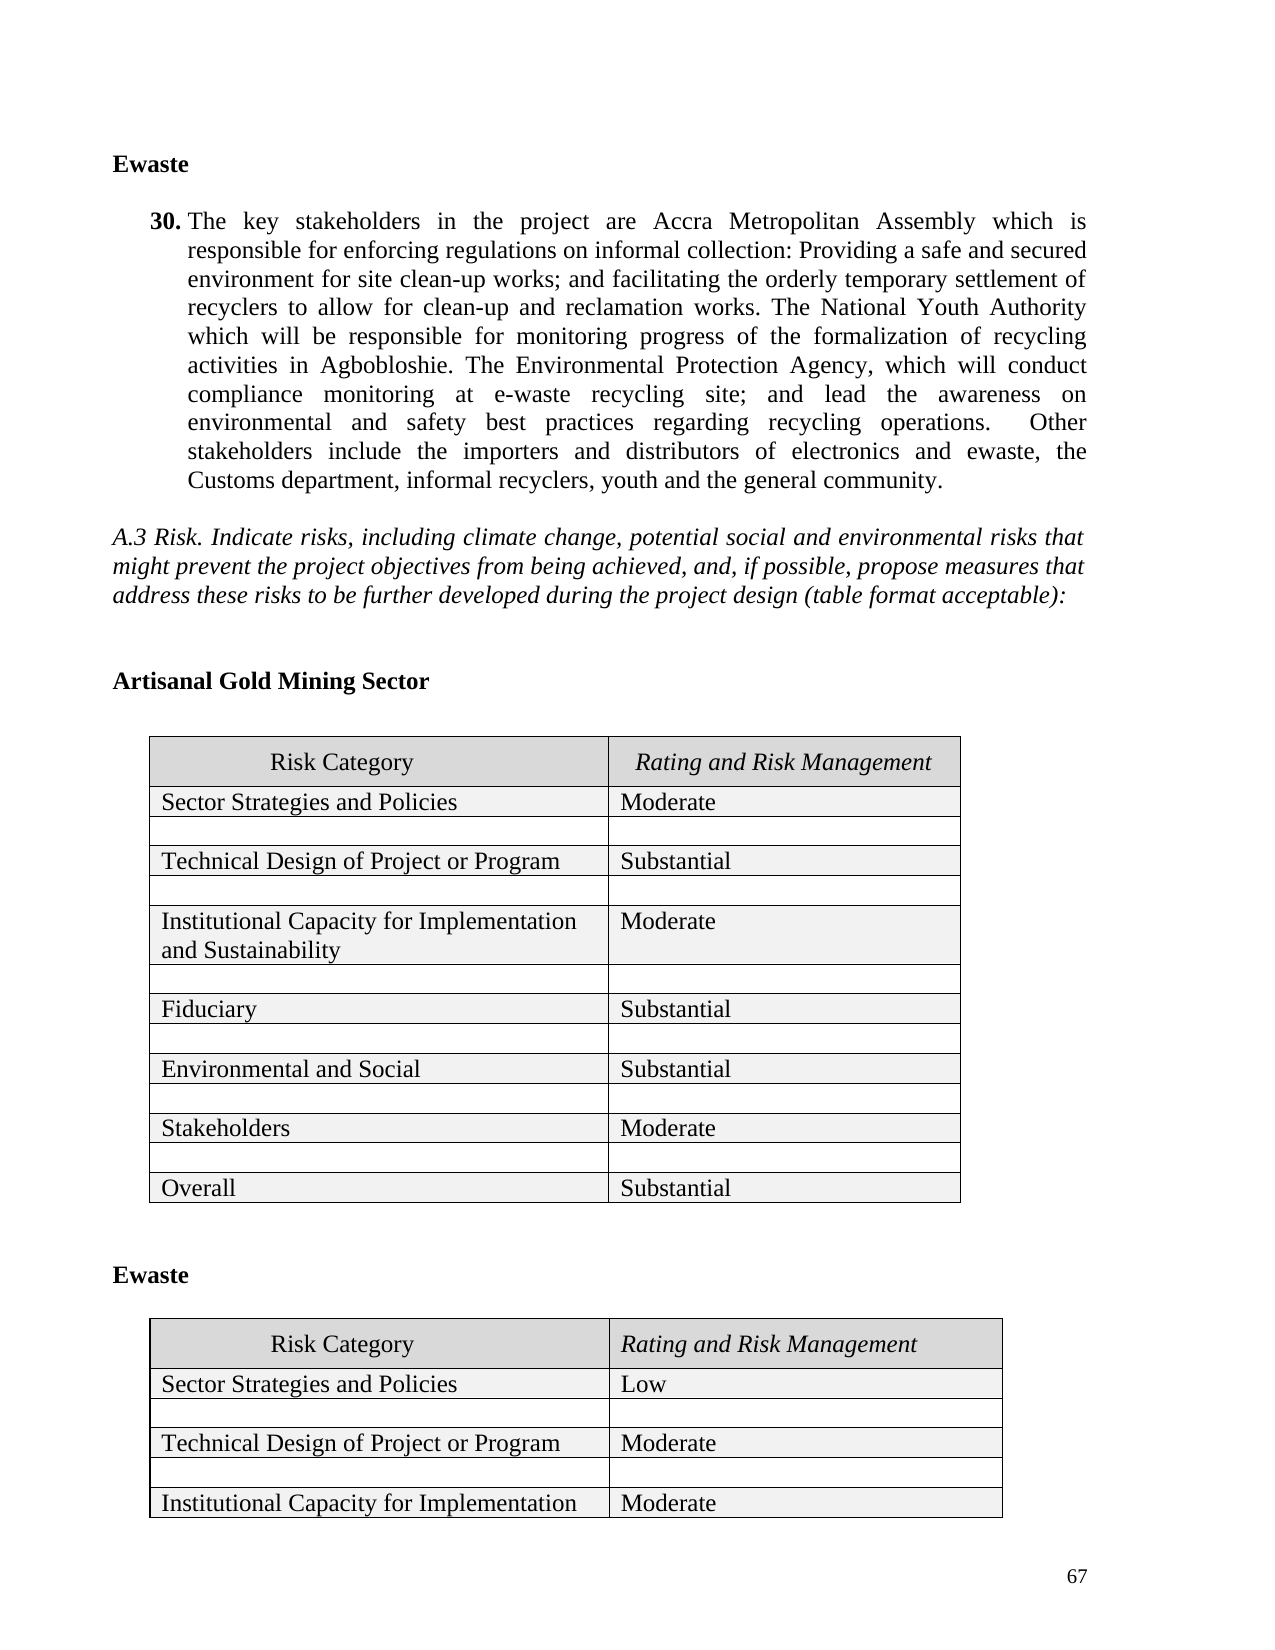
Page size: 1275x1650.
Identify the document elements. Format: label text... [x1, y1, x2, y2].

text Ewaste [112, 1261, 1078, 1289]
table_cell Technical Design of Project or Program [151, 1428, 609, 1457]
table_cell [610, 1458, 1002, 1487]
table_header [49, 695, 1011, 1203]
table_cell Moderate [610, 1428, 1002, 1457]
table_header Risk Category [151, 1319, 609, 1368]
table_cell Sector Strategies and Policies [151, 1369, 609, 1397]
table_cell Moderate [610, 1488, 1002, 1517]
table_cell Low [610, 1369, 1002, 1397]
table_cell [151, 1488, 609, 1517]
table_cell [610, 1399, 1002, 1427]
text A.3 Risk. Indicate risks, including climate change, potential social and environmental risks that might prevent the project objectives from being achieved, and, if possible, propose measures that address these risks to be further developed during the project design (table format acceptable): [112, 522, 1087, 609]
text Ewaste [112, 149, 1078, 177]
table_cell [151, 1399, 609, 1427]
list The key stakeholders in the project are Accra Metropolitan Assembly which is responsible for enforcing regulations on informal collection: Providing a safe and secured environment for site clean-up works; and facilitating the orderly temporary settlement of recyclers to allow for clean-up and reclamation works. The National Youth Authority which will be responsible for monitoring progress of the formalization of recycling activities in Agbobloshie. The Environmental Protection Agency, which will conduct compliance monitoring at e-waste recycling site; and lead the awareness on environmental and safety best practices regarding recycling operations. Other stakeholders include the importers and distributors of electronics and ewaste, the Customs department, informal recyclers, youth and the general community. [150, 206, 1087, 494]
table_header Rating and Risk Management [610, 1319, 1002, 1368]
text Artisanal Gold Mining Sector [112, 666, 1078, 695]
table_cell [151, 1458, 609, 1487]
